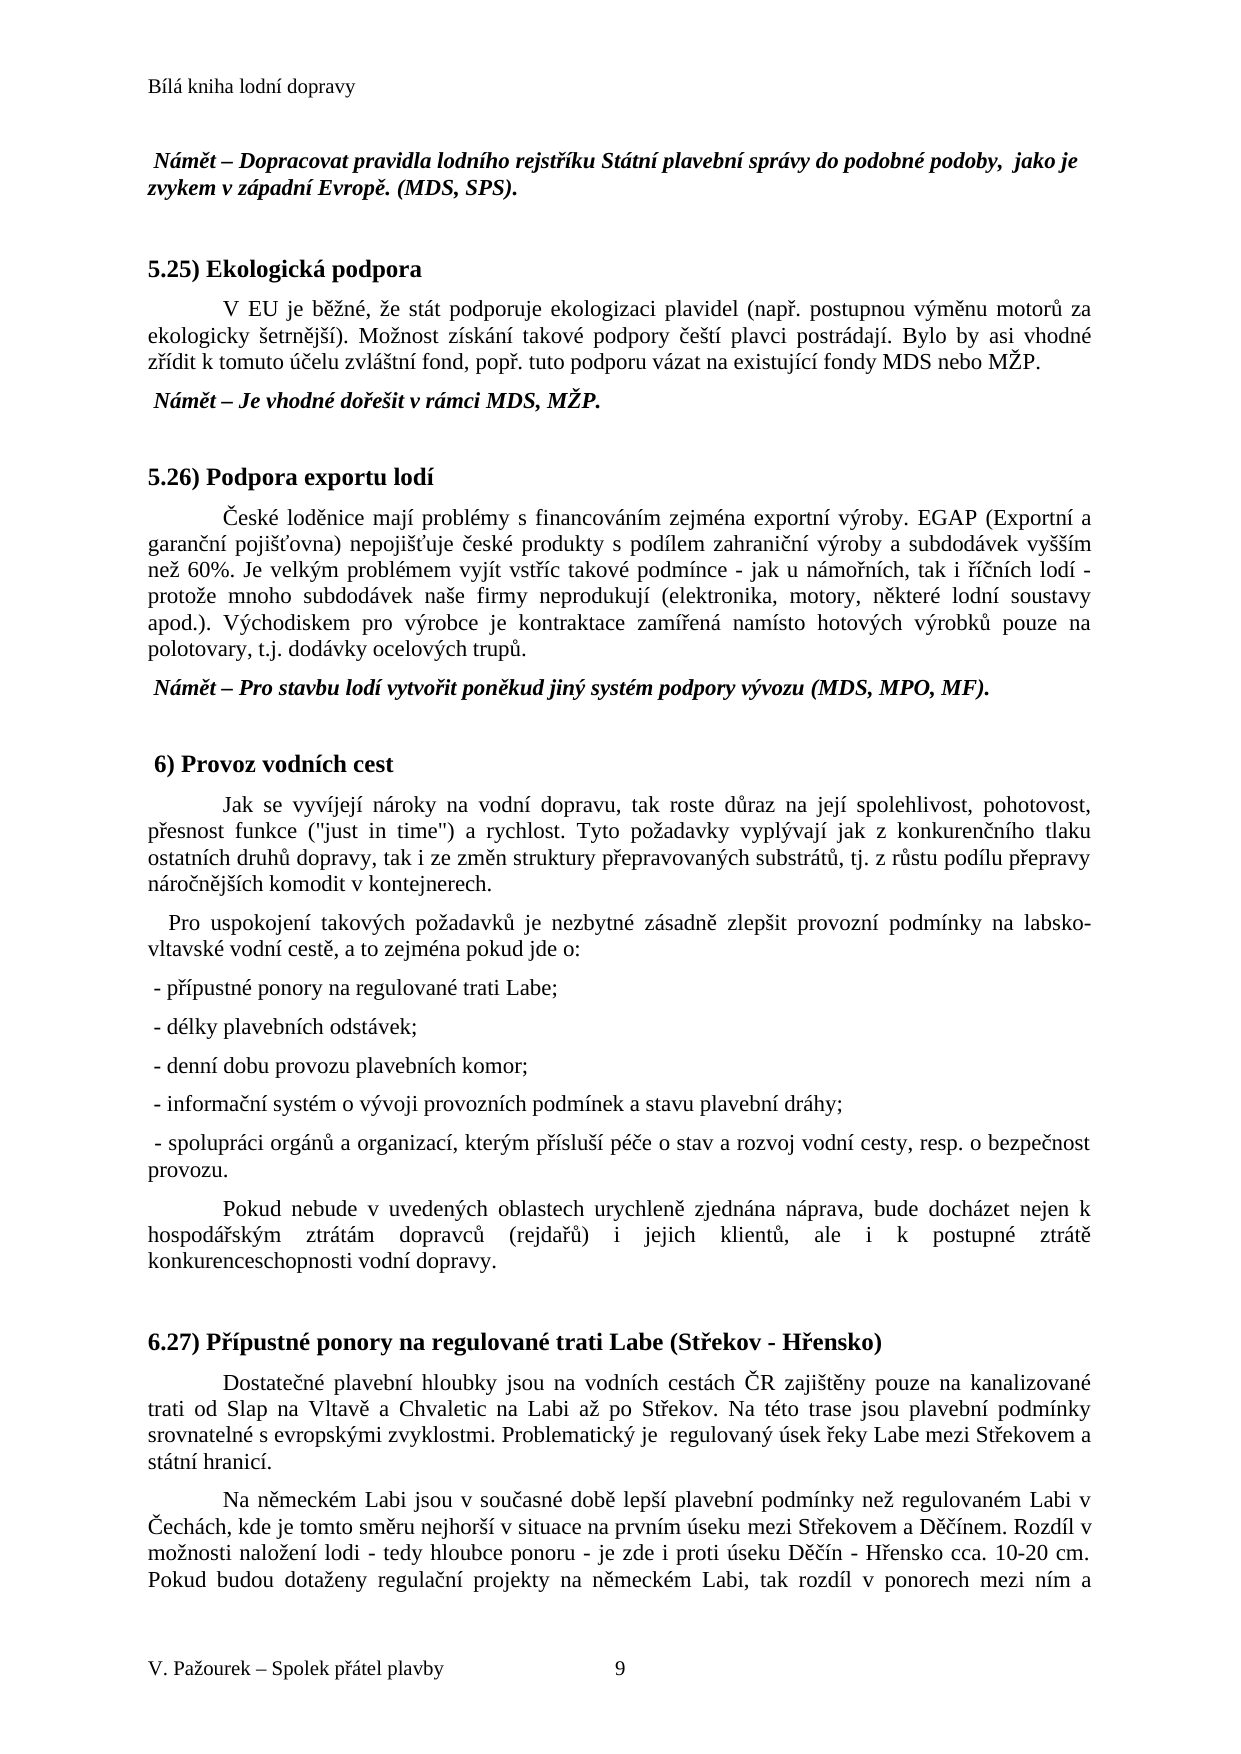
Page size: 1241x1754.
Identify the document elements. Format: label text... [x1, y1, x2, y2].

text - spolupráci orgánů a organizací, kterým přísluší péče o stav a rozvoj vodní cesty, resp. o bezpečnost provozu. [148, 1129, 1093, 1182]
text - délky plavebních odstávek; [148, 1013, 1093, 1039]
text Jak se vyvíjejí nároky na vodní dopravu, tak roste důraz na její spolehlivost, pohotovost, přesnost funkce ("just in time") a rychlost. Tyto požadavky vyplývají jak z konkurenčního tlaku ostatních druhů dopravy, tak i ze změn struktury přepravovaných substrátů, tj. z růstu podílu přepravy náročnějších komodit v kontejnerech. [148, 791, 1093, 896]
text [148, 1487, 1093, 1592]
text - informační systém o vývoji provozních podmínek a stavu plavební dráhy; [148, 1091, 1093, 1117]
text 6.27) Přípustné ponory na regulované trati Labe (Střekov - Hřensko) [148, 1327, 1093, 1356]
text Pokud nebude v uvedených oblastech urychleně zjednána náprava, bude docházet nejen k hospodářským ztrátám dopravců (rejdařů) i jejich klientů, ale i k postupné ztrátě konkurenceschopnosti vodní dopravy. [148, 1194, 1093, 1274]
text 5.25) Ekologická podpora [148, 254, 1093, 283]
text - přípustné ponory na regulované trati Labe; [148, 974, 1093, 1000]
text 5.26) Podpora exportu lodí [148, 462, 1093, 491]
text - denní dobu provozu plavebních komor; [148, 1052, 1093, 1078]
text V EU je běžné, že stát podporuje ekologizaci plavidel (např. postupnou výměnu motorů za ekologicky šetrnější). Možnost získání takové podpory čeští plavci postrádají. Bylo by asi vhodné zřídit k tomuto účelu zvláštní fond, popř. tuto podporu vázat na existující fondy MDS nebo MŽP. [148, 295, 1093, 374]
text České loděnice mají problémy s financováním zejména exportní výroby. EGAP (Exportní a garanční pojišťovna) nepojišťuje české produkty s podílem zahraniční výroby a subdodávek vyšším než 60%. Je velkým problémem vyjít vstříc takové podmínce - jak u námořních, tak i říčních lodí - protože mnoho subdodávek naše firmy neprodukují (elektronika, motory, některé lodní soustavy apod.). Východiskem pro výrobce je kontraktace zamířená namísto hotových výrobků pouze na polotovary, t.j. dodávky ocelových trupů. [148, 503, 1093, 662]
text 6) Provoz vodních cest [148, 749, 1093, 778]
text Dostatečné plavební hloubky jsou na vodních cestách ČR zajištěny pouze na kanalizované trati od Slap na Vltavě a Chvaletic na Labi až po Střekov. Na této trase jsou plavební podmínky srovnatelné s evropskými zvyklostmi. Problematický je regulovaný úsek řeky Labe mezi Střekovem a státní hranicí. [148, 1369, 1093, 1474]
text Námět – Je vhodné dořešit v rámci MDS, MŽP. [148, 387, 1093, 413]
text Námět – Dopracovat pravidla lodního rejstříku Státní plavební správy do podobné podoby, jako je zvykem v západní Evropě. (MDS, SPS). [148, 148, 1093, 200]
text Námět – Pro stavbu lodí vytvořit poněkud jiný systém podpory vývozu (MDS, MPO, MF). [148, 674, 1093, 701]
text Pro uspokojení takových požadavků je nezbytné zásadně zlepšit provozní podmínky na labsko-vltavské vodní cestě, a to zejména pokud jde o: [148, 909, 1093, 961]
